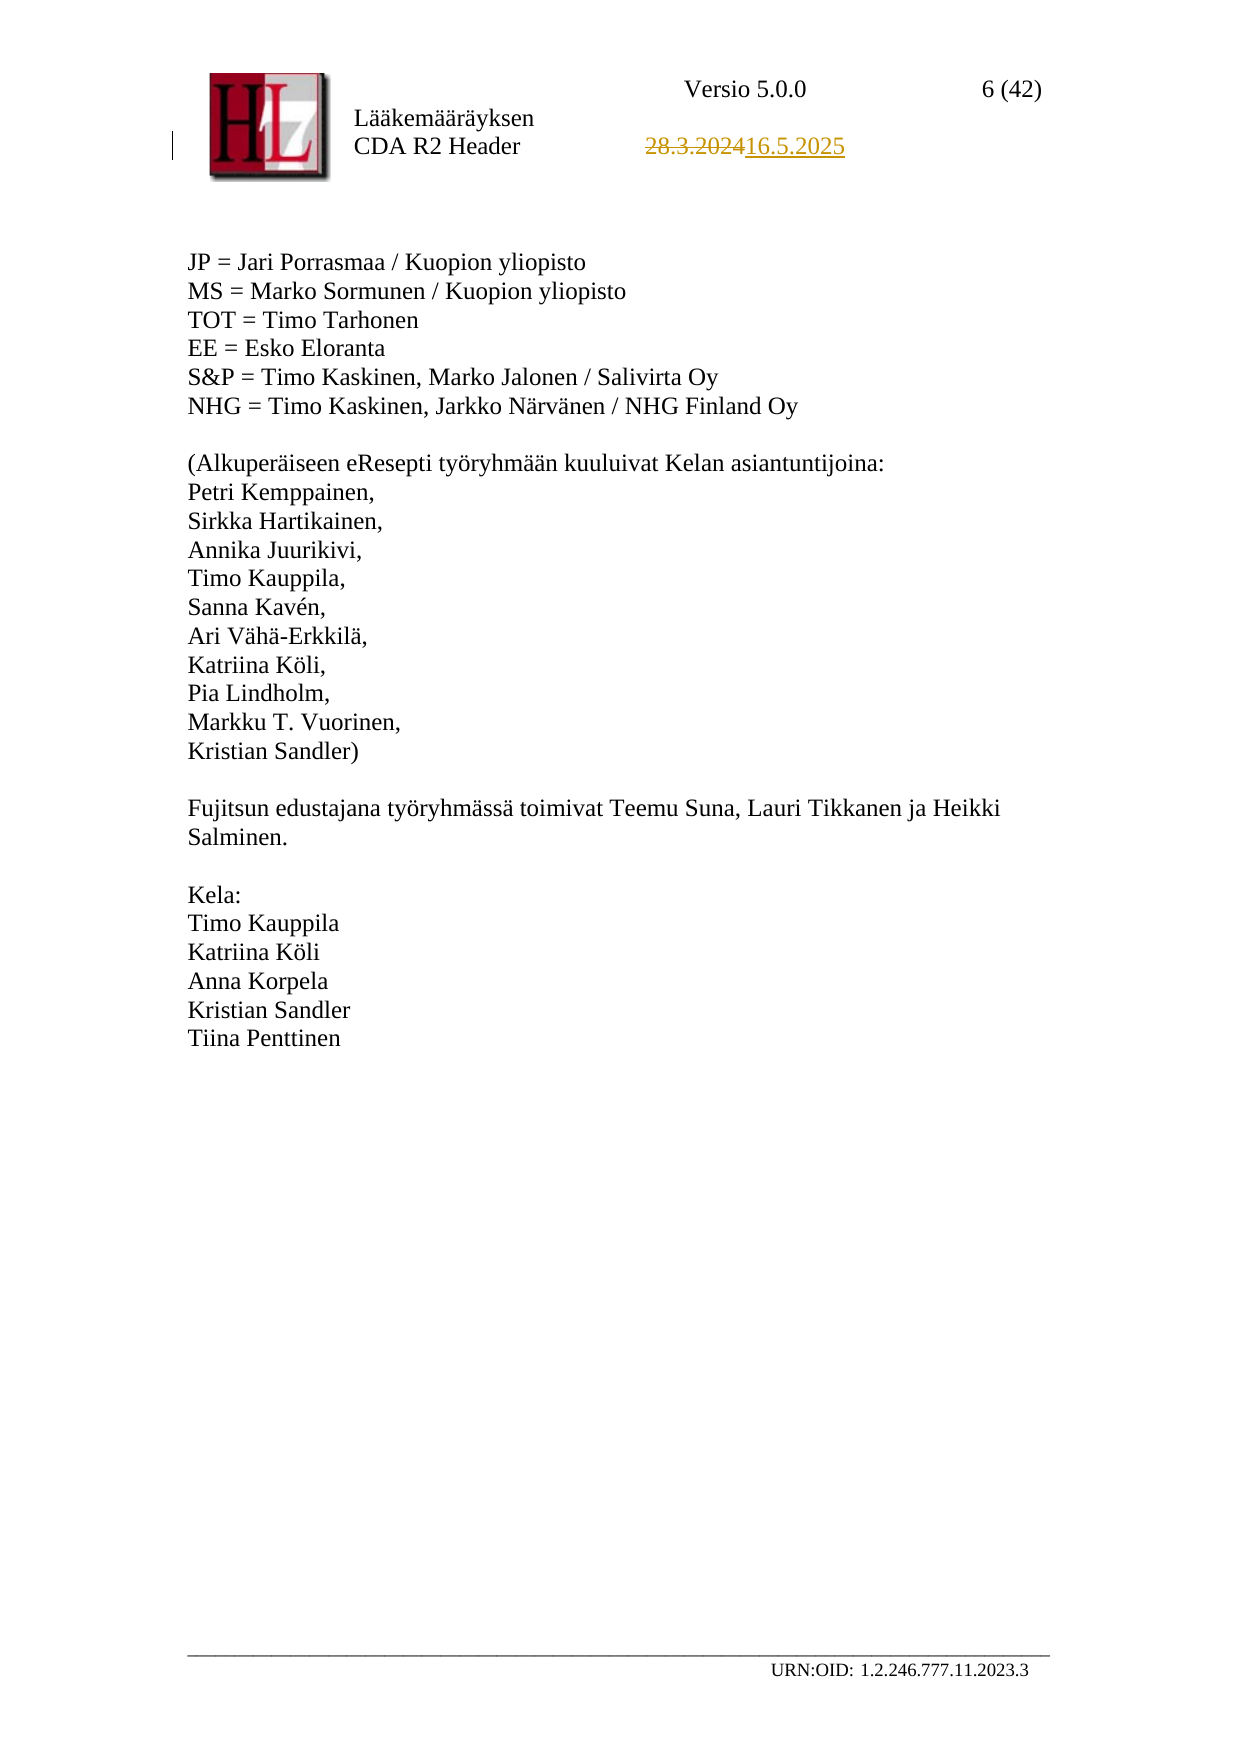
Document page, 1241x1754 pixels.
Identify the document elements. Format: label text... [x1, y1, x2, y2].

text Tiina Penttinen [187, 1023, 1053, 1052]
text Petri Kemppainen, [187, 477, 1053, 506]
text Annika Juurikivi, [187, 535, 1053, 563]
text EE = Esko Eloranta [187, 333, 1053, 362]
text Pia Lindholm, [187, 678, 1053, 707]
text Kristian Sandler) [187, 736, 1053, 765]
text Katriina Köli, [187, 650, 1053, 678]
text MS = Marko Sormunen / Kuopion yliopisto [187, 276, 1053, 305]
text Katriina Köli [187, 937, 1053, 966]
text Ari Vähä-Erkkilä, [187, 621, 1053, 650]
text Markku T. Vuorinen, [187, 707, 1053, 736]
text JP = Jari Porrasmaa / Kuopion yliopisto [187, 247, 1053, 276]
text Kristian Sandler [187, 995, 1053, 1023]
text (Alkuperäiseen eResepti työryhmään kuuluivat Kelan asiantuntijoina: [187, 448, 1053, 477]
picture [209, 73, 332, 182]
text S&P = Timo Kaskinen, Marko Jalonen / Salivirta Oy [187, 362, 1053, 391]
text Sirkka Hartikainen, [187, 506, 1053, 535]
text NHG = Timo Kaskinen, Jarkko Närvänen / NHG Finland Oy [187, 391, 1053, 420]
text Kela: [187, 880, 1053, 908]
text Sanna Kavén, [187, 592, 1053, 621]
text TOT = Timo Tarhonen [187, 305, 1053, 333]
text Timo Kauppila [187, 908, 1053, 937]
text Anna Korpela [187, 966, 1053, 995]
text Timo Kauppila, [187, 563, 1053, 592]
text Fujitsun edustajana työryhmässä toimivat Teemu Suna, Lauri Tikkanen ja Heikki Salminen. [187, 793, 1053, 851]
